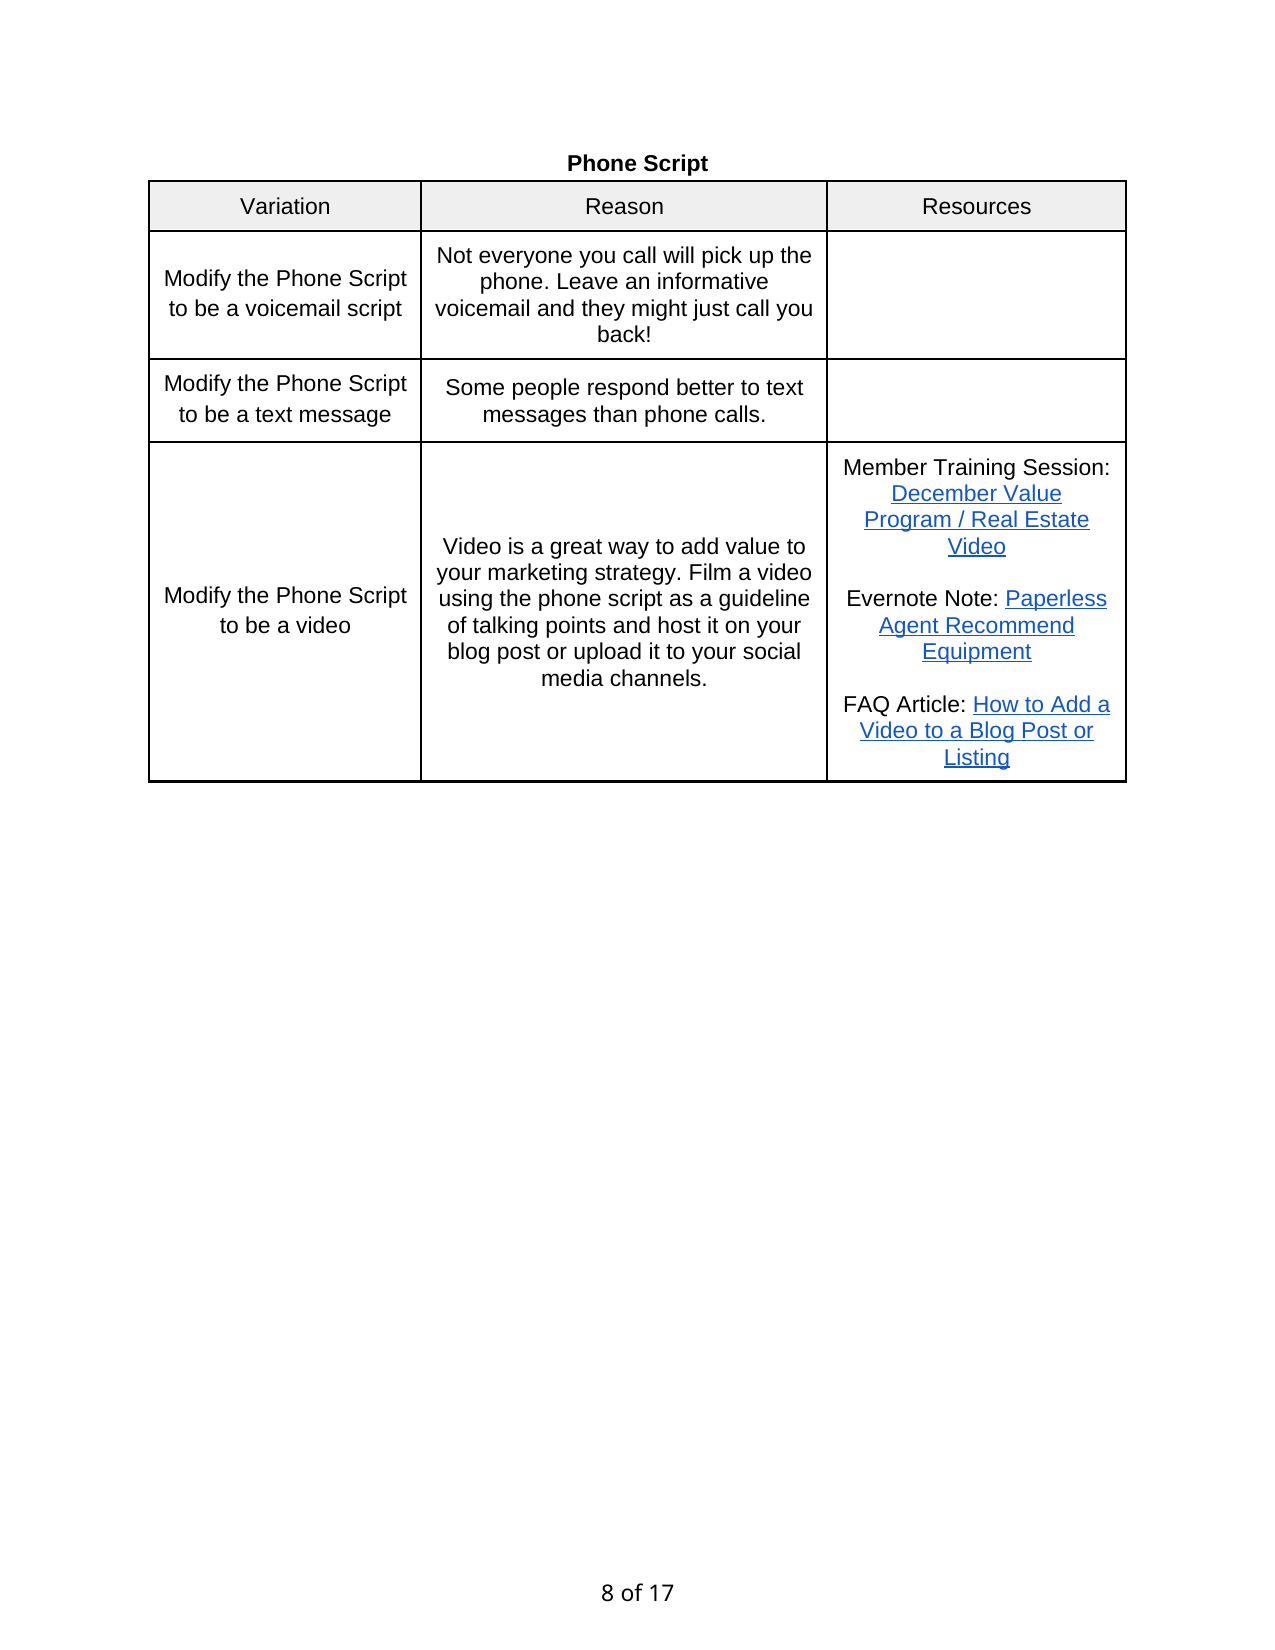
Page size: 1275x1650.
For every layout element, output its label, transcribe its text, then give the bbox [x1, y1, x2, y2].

table_cell Some people respond better to text messages than phone calls. [422, 360, 826, 441]
table_header Resources [828, 182, 1125, 229]
table_cell [828, 360, 1125, 441]
table_header Variation [150, 182, 420, 229]
table_header Reason [422, 182, 826, 229]
table_cell Member Training Session: December Value Program / Real Estate Video Evernote Note: Paperless Agent Recommend Equipment FAQ Article: How to Add a Video to a Blog Post or Listing [828, 443, 1125, 780]
table_cell Not everyone you call will pick up the phone. Leave an informative voicemail and they might just call you back! [422, 232, 826, 358]
table_cell Modify the Phone Script to be a text message [150, 360, 420, 441]
table_cell Modify the Phone Script to be a video [150, 443, 420, 780]
subtitle Phone Script [150, 150, 1125, 176]
table_cell Modify the Phone Script to be a voicemail script [150, 232, 420, 358]
table_cell Video is a great way to add value to your marketing strategy. Film a video using the phone script as a guideline of talking points and host it on your blog post or upload it to your social media channels. [422, 443, 826, 780]
table_cell [828, 232, 1125, 358]
